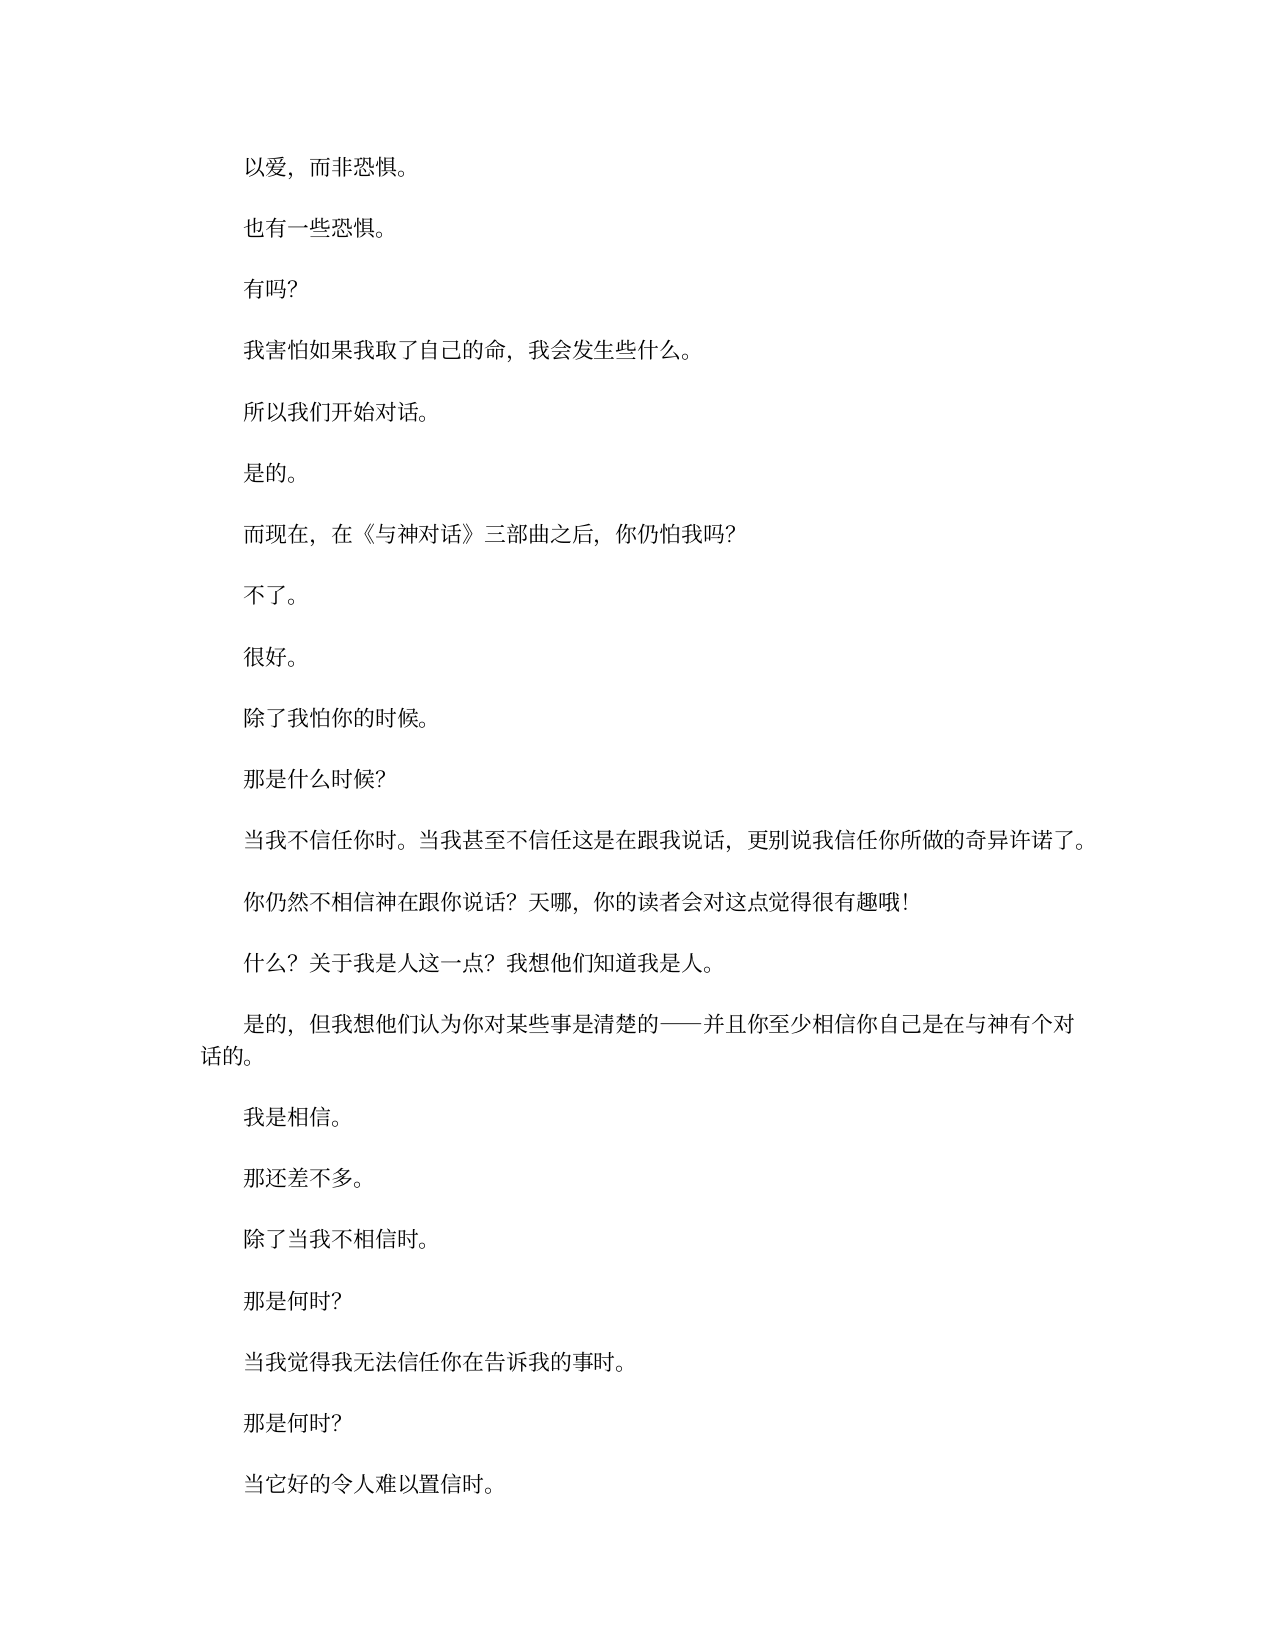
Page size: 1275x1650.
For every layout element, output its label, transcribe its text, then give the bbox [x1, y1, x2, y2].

text 当它好的令人难以置信时。 [200, 1468, 1075, 1499]
text 是的。 [200, 456, 1075, 488]
text 不了。 [200, 579, 1075, 610]
text 而现在，在《与神对话》三部曲之后，你仍怕我吗？ [200, 517, 1075, 549]
text 除了我怕你的时候。 [200, 701, 1075, 733]
text 那是何时？ [200, 1284, 1075, 1315]
text 当我觉得我无法信任你在告诉我的事时。 [200, 1345, 1075, 1377]
text 你仍然不相信神在跟你说话？天哪，你的读者会对这点觉得很有趣哦！ [200, 885, 1075, 916]
text 我害怕如果我取了自己的命，我会发生些什么。 [200, 334, 1075, 365]
text 有吗？ [200, 272, 1075, 304]
text 我是相信。 [200, 1100, 1075, 1132]
text 什么？关于我是人这一点？我想他们知道我是人。 [200, 946, 1075, 978]
text 以爱，而非恐惧。 [200, 150, 1075, 181]
text 那还差不多。 [200, 1161, 1075, 1193]
text 很好。 [200, 640, 1075, 671]
text 除了当我不相信时。 [200, 1223, 1075, 1254]
text 那是何时？ [200, 1406, 1075, 1438]
text 也有一些恐惧。 [200, 211, 1075, 243]
text 那是什么时候？ [200, 762, 1075, 794]
text 是的，但我想他们认为你对某些事是清楚的——并且你至少相信你自己是在与神有个对话的。 [200, 1007, 1075, 1070]
text 所以我们开始对话。 [200, 395, 1075, 426]
text 当我不信任你时。当我甚至不信任这是在跟我说话，更别说我信任你所做的奇异许诺了。 [200, 824, 1075, 855]
